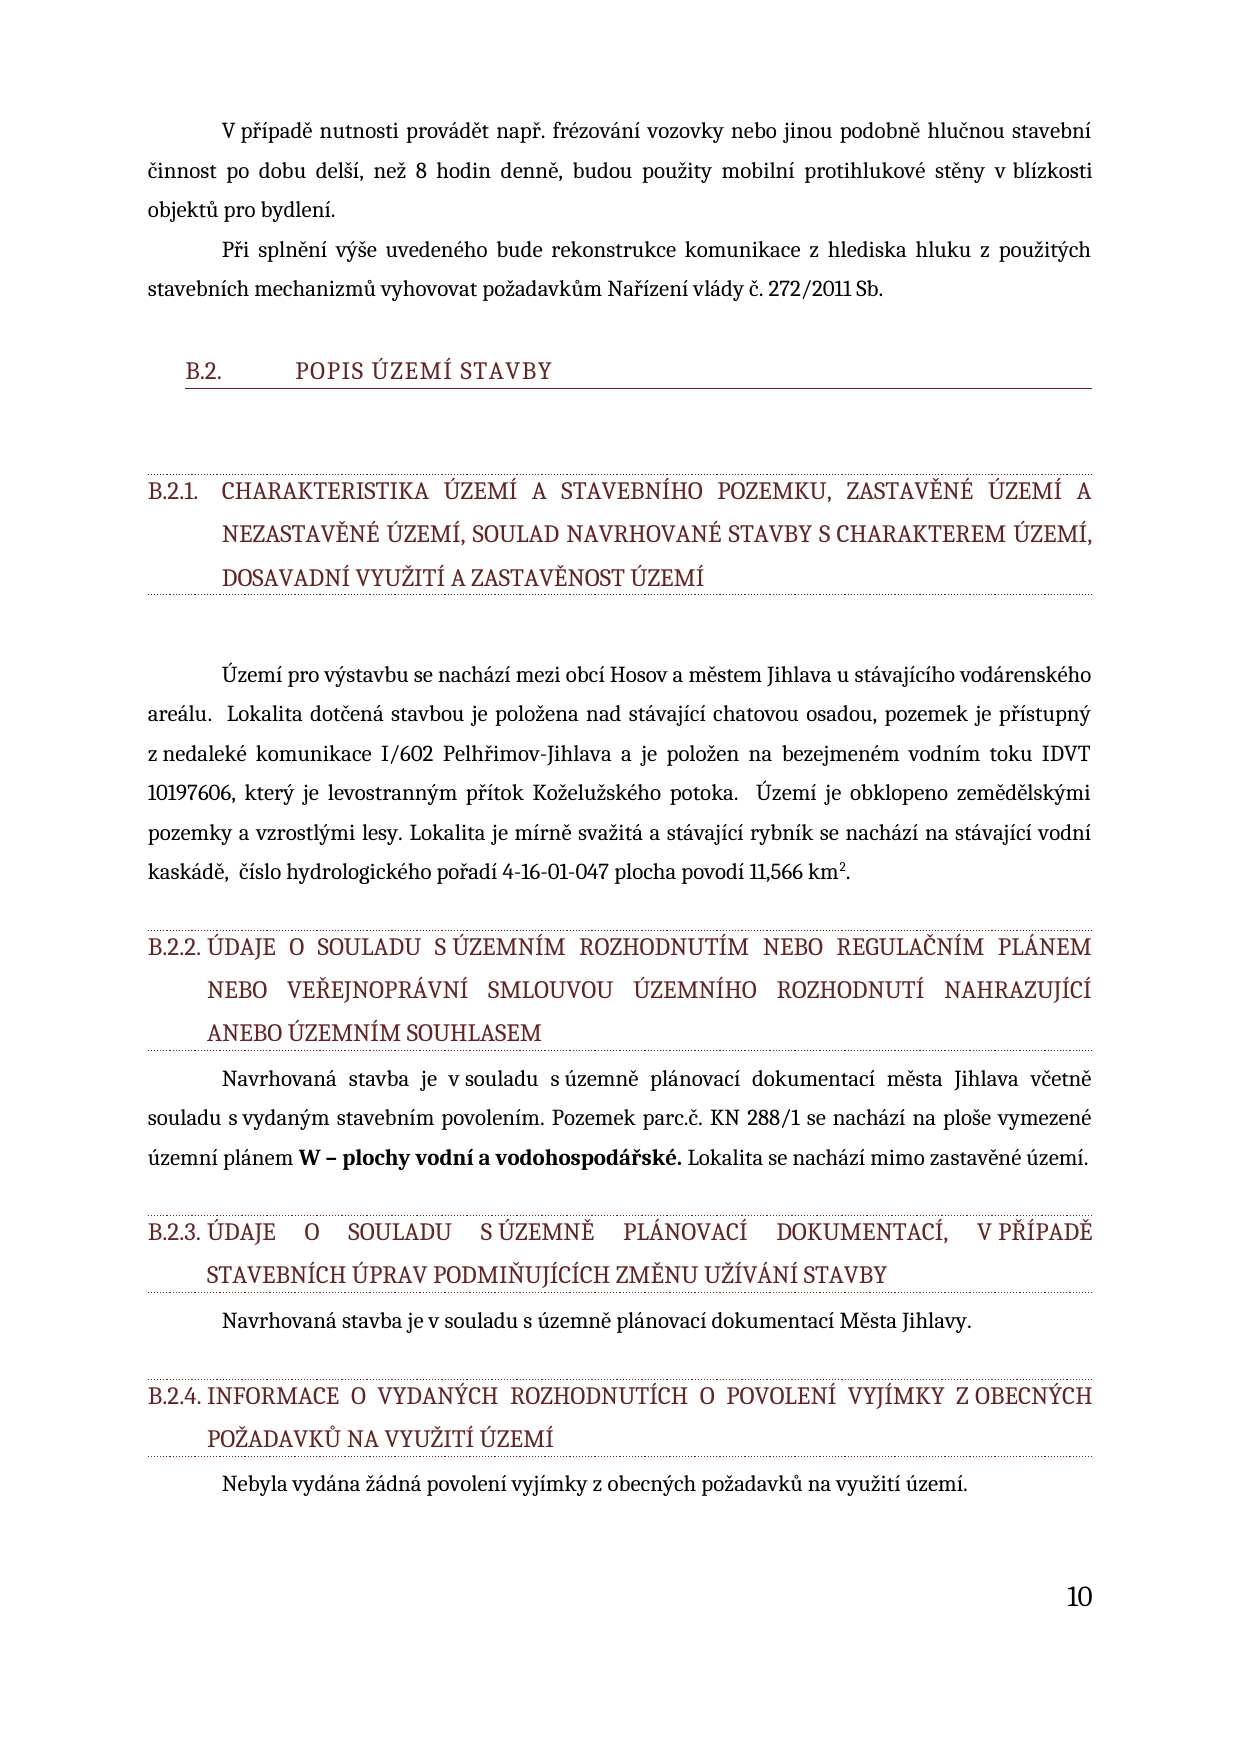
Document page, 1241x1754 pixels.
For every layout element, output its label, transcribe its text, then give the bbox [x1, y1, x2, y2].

text Navrhovaná stavba je v souladu s územně plánovací dokumentací města Jihlava včetně souladu s vydaným stavebním povolením. Pozemek parc.č. KN 288/1 se nachází na ploše vymezené územní plánem W – plochy vodní a vodohospodářské. Lokalita se nachází mimo zastavěné území. [148, 1066, 1092, 1171]
text Nebyla vydána žádná povolení vyjímky z obecných požadavků na využití území. [148, 1471, 1092, 1497]
text Při splnění výše uvedeného bude rekonstrukce komunikace z hlediska hluku z použitých stavebních mechanizmů vyhovovat požadavkům Nařízení vlády č. 272/2011 Sb. [148, 237, 1092, 302]
text V případě nutnosti provádět např. frézování vozovky nebo jinou podobně hlučnou stavební činnost po dobu delší, než 8 hodin denně, budou použity mobilní protihlukové stěny v blízkosti objektů pro bydlení. [148, 118, 1092, 223]
subtitle údaje o souladu s územním rozhodnutím nebo regulačním plánem nebo veřejnoprávní smlouvou územního rozhodnutí nahrazující anebo územním souhlasem [148, 930, 1092, 1051]
text Území pro výstavbu se nachází mezi obcí Hosov a městem Jihlava u stávajícího vodárenského areálu. Lokalita dotčená stavbou je položena nad stávající chatovou osadou, pozemek je přístupný z nedaleké komunikace I/602 Pelhřimov-Jihlava a je položen na bezejmeném vodním toku IDVT 10197606, který je levostranným přítok Koželužského potoka. Území je obklopeno zemědělskými pozemky a vzrostlými lesy. Lokalita je mírně svažitá a stávající rybník se nachází na stávající vodní kaskádě, číslo hydrologického pořadí 4-16-01-047 plocha povodí 11,566 km2. [148, 662, 1092, 886]
subtitle charakteristika území a stavebního pozemku, zastavěné území a nezastavěné území, soulad navrhované stavby s charakterem území, dosavadní využití a zastavěnost území [148, 474, 1092, 595]
text Navrhovaná stavba je v souladu s územně plánovací dokumentací Města Jihlavy. [148, 1308, 1092, 1334]
subtitle informace o vydaných rozhodnutích o povolení vyjímky z obecných požadavků na využití území [148, 1378, 1092, 1457]
subtitle údaje o souladu s územně plánovací dokumentací, v případě stavebních úprav podmiňujících změnu užívání stavby [148, 1215, 1092, 1293]
subtitle popis území stavby [185, 357, 1092, 388]
